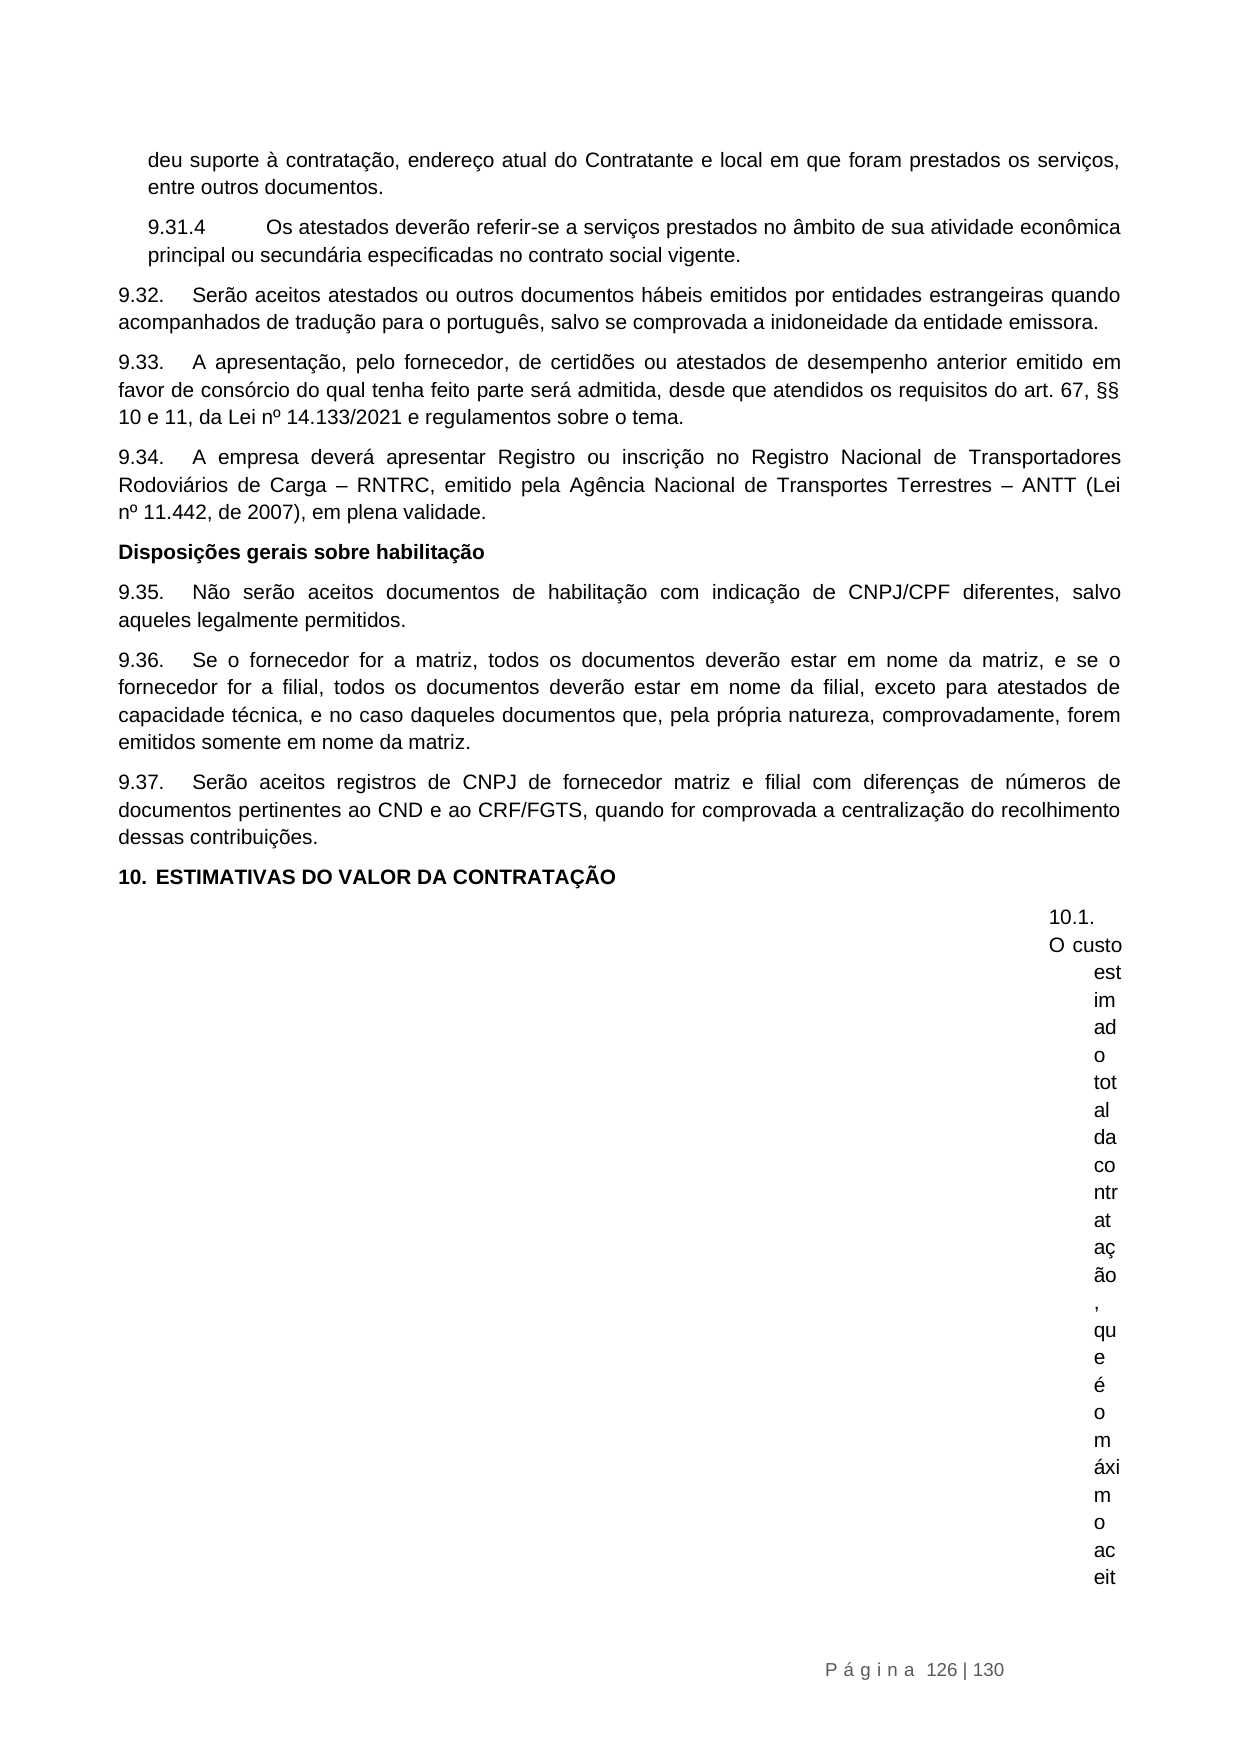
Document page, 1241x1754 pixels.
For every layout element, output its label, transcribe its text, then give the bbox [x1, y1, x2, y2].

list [148, 148, 1122, 199]
text A empresa deverá apresentar Registro ou inscrição no Registro Nacional de Transportadores Rodoviários de Carga – RNTRC, emitido pela Agência Nacional de Transportes Terrestres – ANTT (Lei nº 11.442, de 2007), em plena validade. [118, 445, 1122, 524]
text Serão aceitos atestados ou outros documentos hábeis emitidos por entidades estrangeiras quando acompanhados de tradução para o português, salvo se comprovada a inidoneidade da entidade emissora. [118, 283, 1122, 334]
text Disposições gerais sobre habilitação [118, 540, 1122, 564]
text Não serão aceitos documentos de habilitação com indicação de CNPJ/CPF diferentes, salvo aqueles legalmente permitidos. [118, 580, 1122, 632]
text Serão aceitos registros de CNPJ de fornecedor matriz e filial com diferenças de números de documentos pertinentes ao CND e ao CRF/FGTS, quando for comprovada a centralização do recolhimento dessas contribuições. [118, 770, 1122, 849]
list Os atestados deverão referir-se a serviços prestados no âmbito de sua atividade econômica principal ou secundária especificadas no contrato social vigente. [148, 215, 1122, 267]
text Se o fornecedor for a matriz, todos os documentos deverão estar em nome da matriz, e se o fornecedor for a filial, todos os documentos deverão estar em nome da filial, exceto para atestados de capacidade técnica, e no caso daqueles documentos que, pela própria natureza, comprovadamente, forem emitidos somente em nome da matriz. [118, 648, 1122, 754]
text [1048, 905, 1122, 1589]
text ESTIMATIVAS DO VALOR DA CONTRATAÇÃO [118, 865, 1122, 889]
text A apresentação, pelo fornecedor, de certidões ou atestados de desempenho anterior emitido em favor de consórcio do qual tenha feito parte será admitida, desde que atendidos os requisitos do art. 67, §§ 10 e 11, da Lei nº 14.133/2021 e regulamentos sobre o tema. [118, 350, 1122, 429]
